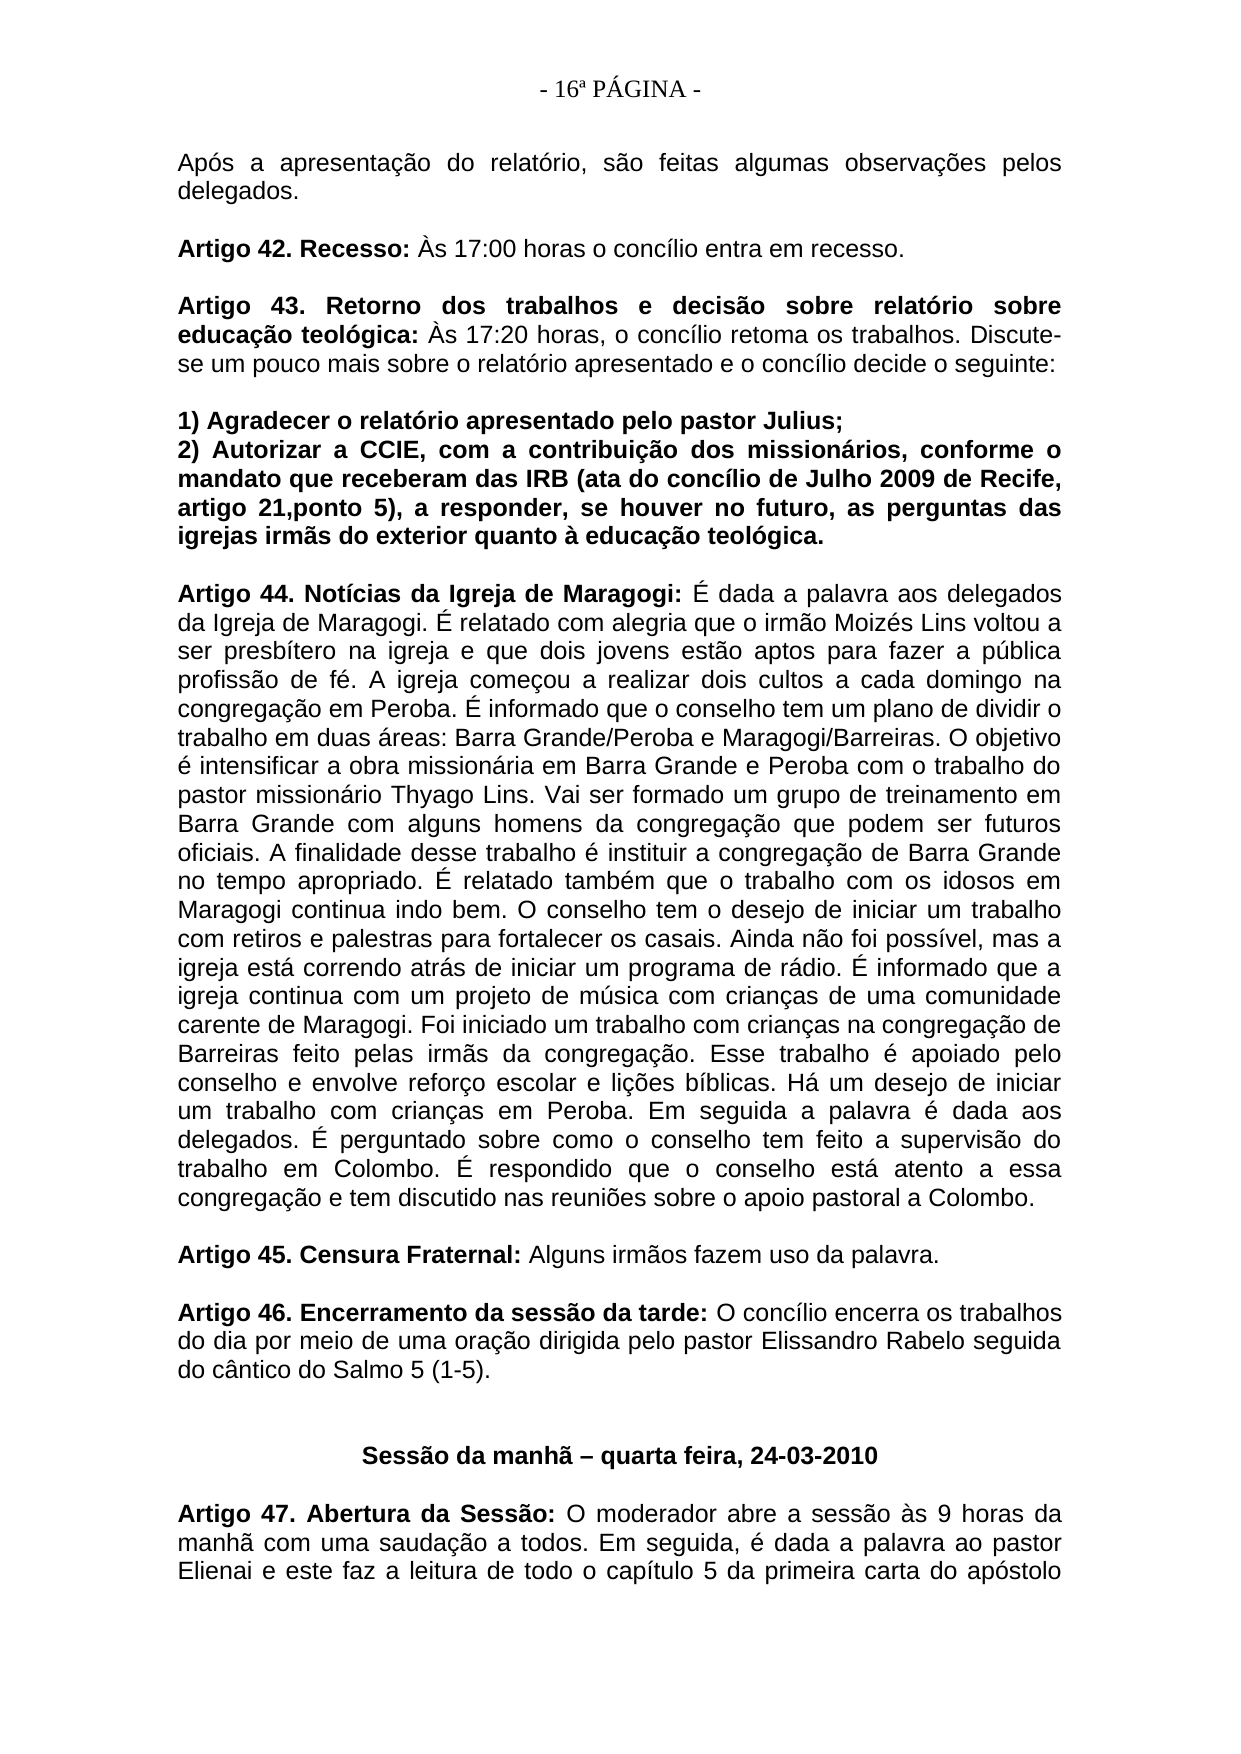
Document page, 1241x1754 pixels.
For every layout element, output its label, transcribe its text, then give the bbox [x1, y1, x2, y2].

text Artigo 43. Retorno dos trabalhos e decisão sobre relatório sobre educação teológica: Às 17:20 horas, o concílio retoma os trabalhos. Discute-se um pouco mais sobre o relatório apresentado e o concílio decide o seguinte: [177, 291, 1063, 378]
text Artigo 44. Notícias da Igreja de Maragogi: É dada a palavra aos delegados da Igreja de Maragogi. É relatado com alegria que o irmão Moizés Lins voltou a ser presbítero na igreja e que dois jovens estão aptos para fazer a pública profissão de fé. A igreja começou a realizar dois cultos a cada domingo na congregação em Peroba. É informado que o conselho tem um plano de dividir o trabalho em duas áreas: Barra Grande/Peroba e Maragogi/Barreiras. O objetivo é intensificar a obra missionária em Barra Grande e Peroba com o trabalho do pastor missionário Thyago Lins. Vai ser formado um grupo de treinamento em Barra Grande com alguns homens da congregação que podem ser futuros oficiais. A finalidade desse trabalho é instituir a congregação de Barra Grande no tempo apropriado. É relatado também que o trabalho com os idosos em Maragogi continua indo bem. O conselho tem o desejo de iniciar um trabalho com retiros e palestras para fortalecer os casais. Ainda não foi possível, mas a igreja está correndo atrás de iniciar um programa de rádio. É informado que a igreja continua com um projeto de música com crianças de uma comunidade carente de Maragogi. Foi iniciado um trabalho com crianças na congregação de Barreiras feito pelas irmãs da congregação. Esse trabalho é apoiado pelo conselho e envolve reforço escolar e lições bíblicas. Há um desejo de iniciar um trabalho com crianças em Peroba. Em seguida a palavra é dada aos delegados. É perguntado sobre como o conselho tem feito a supervisão do trabalho em Colombo. É respondido que o conselho está atento a essa congregação e tem discutido nas reuniões sobre o apoio pastoral a Colombo. [177, 579, 1063, 1211]
text Artigo 42. Recesso: Às 17:00 horas o concílio entra em recesso. [177, 234, 1063, 263]
text 1) Agradecer o relatório apresentado pelo pastor Julius; [177, 406, 1063, 435]
text 2) Autorizar a CCIE, com a contribuição dos missionários, conforme o mandato que receberam das IRB (ata do concílio de Julho 2009 de Recife, artigo 21,ponto 5), a responder, se houver no futuro, as perguntas das igrejas irmãs do exterior quanto à educação teológica. [177, 435, 1063, 550]
text Sessão da manhã – quarta feira, 24-03-2010 [177, 1441, 1063, 1470]
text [177, 1499, 1063, 1585]
text Após a apresentação do relatório, são feitas algumas observações pelos delegados. [177, 148, 1063, 205]
text Artigo 46. Encerramento da sessão da tarde: O concílio encerra os trabalhos do dia por meio de uma oração dirigida pelo pastor Elissandro Rabelo seguida do cântico do Salmo 5 (1-5). [177, 1298, 1063, 1384]
text Artigo 45. Censura Fraternal: Alguns irmãos fazem uso da palavra. [177, 1240, 1063, 1269]
